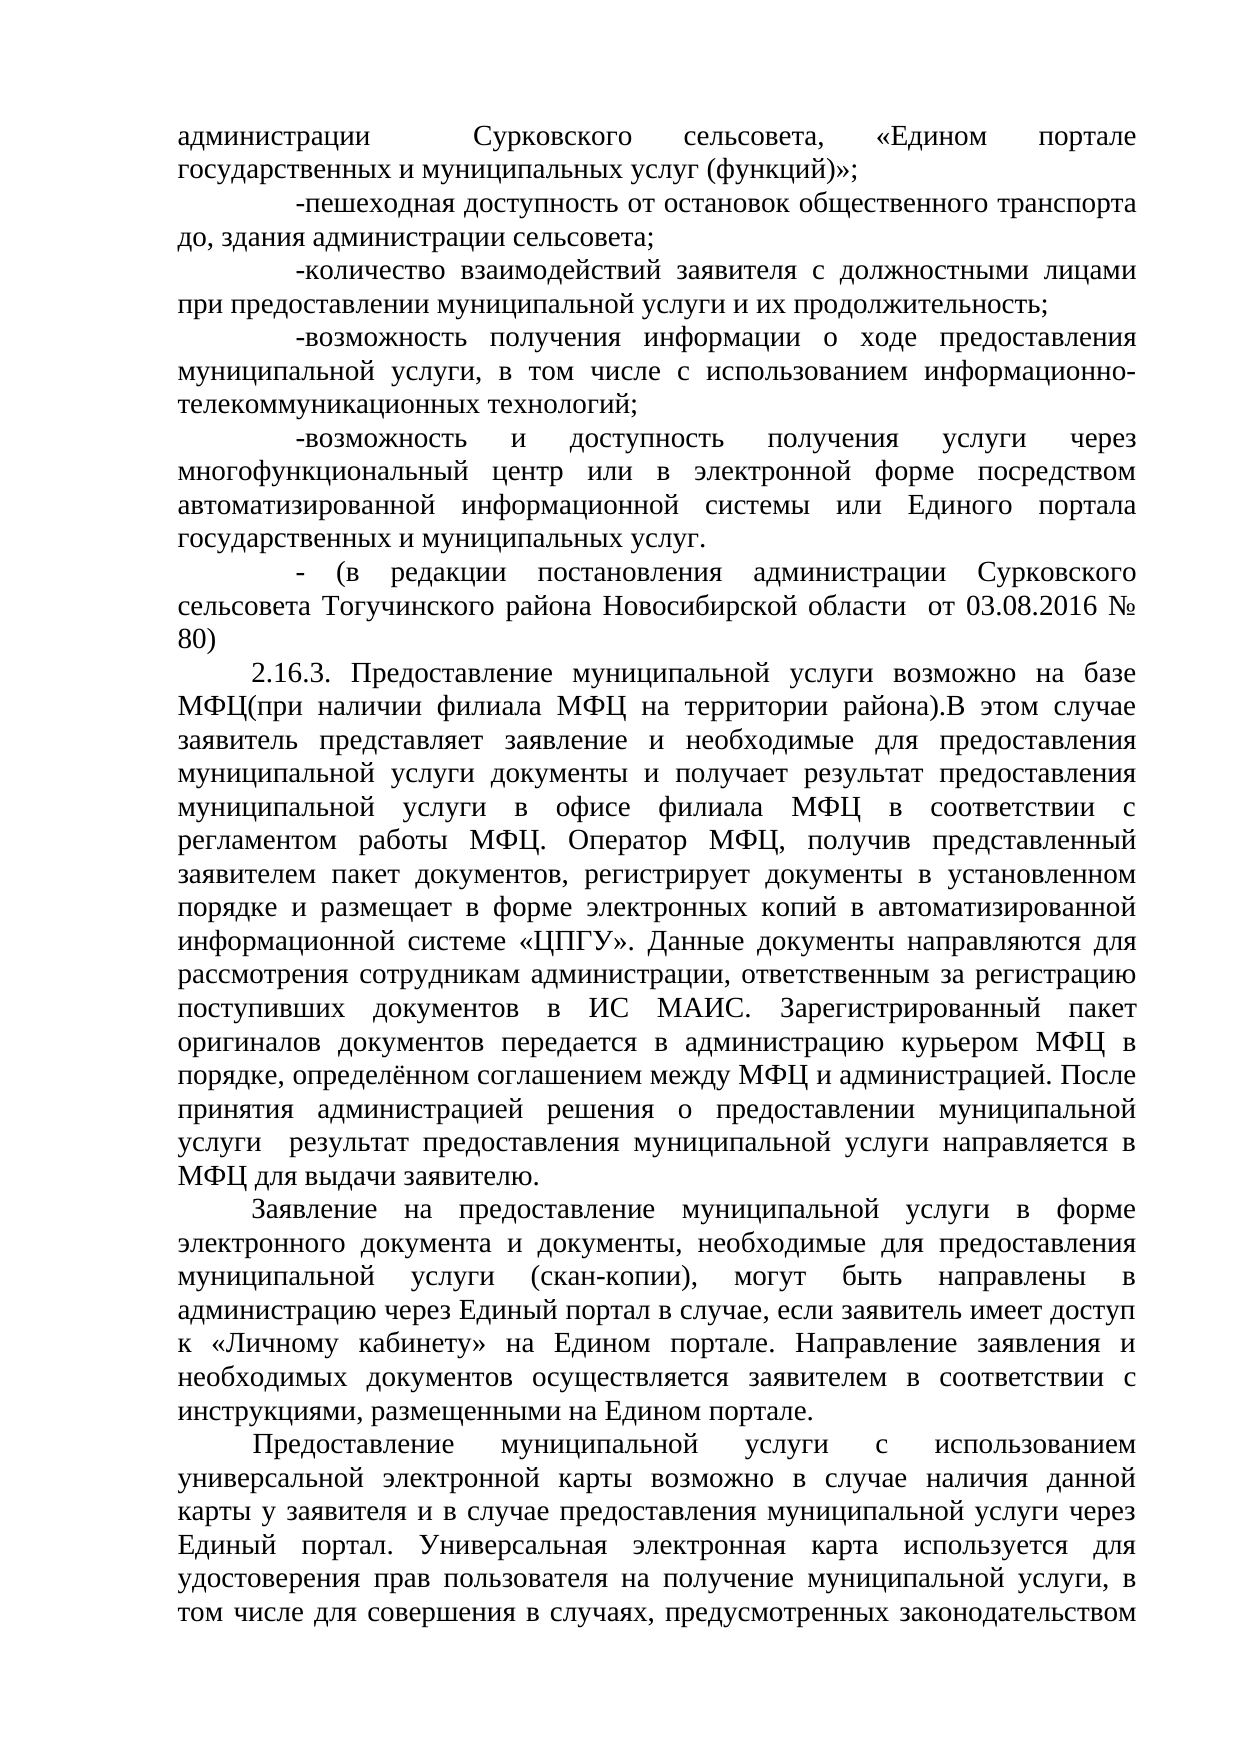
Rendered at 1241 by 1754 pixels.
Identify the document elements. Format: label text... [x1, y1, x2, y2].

text - (в редакции постановления администрации Сурковского сельсовета Тогучинского района Новосибирской области от 03.08.2016 № 80) [177, 554, 1137, 655]
text Заявление на предоставление муниципальной услуги в форме электронного документа и документы, необходимые для предоставления муниципальной услуги (скан-копии), могут быть направлены в администрацию через Единый портал в случае, если заявитель имеет доступ к «Личному кабинету» на Едином портале. Направление заявления и необходимых документов осуществляется заявителем в соответствии с инструкциями, размещенными на Едином портале. [177, 1191, 1137, 1426]
text -количество взаимодействий заявителя с должностными лицами при предоставлении муниципальной услуги и их продолжительность; [177, 252, 1137, 319]
text 2.16.3. Предоставление муниципальной услуги возможно на базе МФЦ(при наличии филиала МФЦ на территории района).В этом случае заявитель представляет заявление и необходимые для предоставления муниципальной услуги документы и получает результат предоставления муниципальной услуги в офисе филиала МФЦ в соответствии с регламентом работы МФЦ. Оператор МФЦ, получив представленный заявителем пакет документов, регистрирует документы в установленном порядке и размещает в форме электронных копий в автоматизированной информационной системе «ЦПГУ». Данные документы направляются для рассмотрения сотрудникам администрации, ответственным за регистрацию поступивших документов в ИС МАИС. Зарегистрированный пакет оригиналов документов передается в администрацию курьером МФЦ в порядке, определённом соглашением между МФЦ и администрацией. После принятия администрацией решения о предоставлении муниципальной услуги результат предоставления муниципальной услуги направляется в МФЦ для выдачи заявителю. [177, 990, 1137, 1191]
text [177, 1426, 1137, 1627]
text 2.16.3. Предоставление муниципальной услуги возможно на базе МФЦ(при наличии филиала МФЦ на территории района).В этом случае заявитель представляет заявление и необходимые для предоставления муниципальной услуги документы и получает результат предоставления муниципальной услуги в офисе филиала МФЦ в соответствии с регламентом работы МФЦ. Оператор МФЦ, получив представленный заявителем пакет документов, регистрирует документы в установленном порядке и размещает в форме электронных копий в автоматизированной информационной системе «ЦПГУ». Данные документы направляются для рассмотрения сотрудникам администрации, ответственным за регистрацию поступивших документов в ИС МАИС. Зарегистрированный пакет оригиналов документов передается в администрацию курьером МФЦ в порядке, определённом соглашением между МФЦ и администрацией. После принятия администрацией решения о предоставлении муниципальной услуги результат предоставления муниципальной услуги направляется в МФЦ для выдачи заявителю. [177, 655, 1137, 957]
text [177, 118, 1137, 185]
text -возможность получения информации о ходе предоставления муниципальной услуги, в том числе с использованием информационно-телекоммуникационных технологий; [177, 319, 1137, 420]
text -пешеходная доступность от остановок общественного транспорта до, здания администрации сельсовета; [177, 185, 1137, 252]
text -возможность и доступность получения услуги через многофункциональный центр или в электронной форме посредством автоматизированной информационной системы или Единого портала государственных и муниципальных услуг. [177, 420, 1137, 554]
